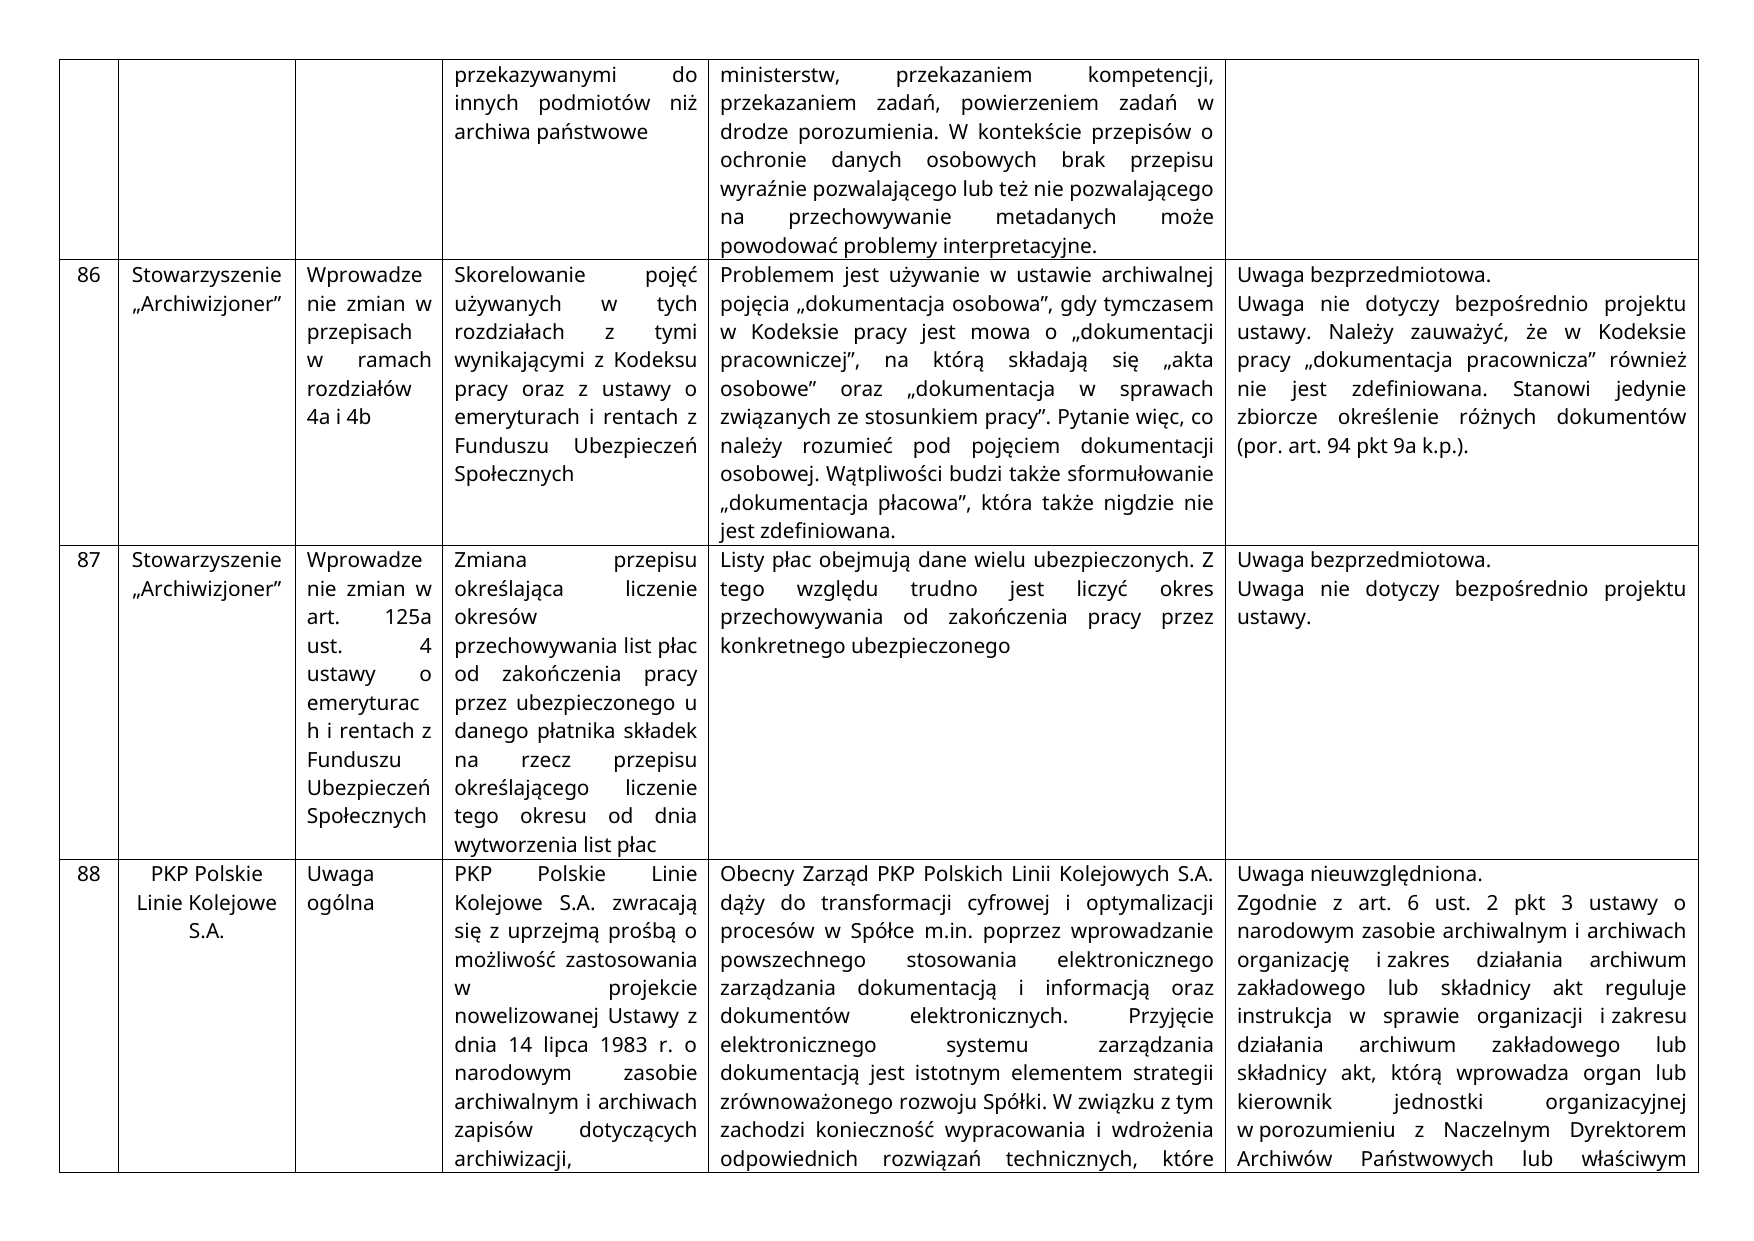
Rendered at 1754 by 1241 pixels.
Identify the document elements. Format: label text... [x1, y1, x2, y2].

table_cell Wprowadzenie zmian w przepisach w ramach rozdziałów 4a i 4b [296, 260, 442, 544]
table_cell 86 [60, 260, 118, 544]
table_cell 85 [60, 60, 118, 259]
table_cell Problemem jest używanie w ustawie archiwalnej pojęcia „dokumentacja osobowa”, gdy tymczasem w Kodeksie pracy jest mowa o „dokumentacji pracowniczej”, na którą składają się „akta osobowe” oraz „dokumentacja w sprawach związanych ze stosunkiem pracy”. Pytanie więc, co należy rozumieć pod pojęciem dokumentacji osobowej. Wątpliwości budzi także sformułowanie „dokumentacja płacowa”, która także nigdzie nie jest zdefiniowana. [709, 260, 1225, 544]
table_cell Stowarzyszenie „Archiwizjoner” [119, 260, 295, 544]
table_cell Uwaga bezprzedmiotowa. Uwaga nie dotyczy bezpośrednio projektu ustawy. [1226, 546, 1698, 858]
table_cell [443, 860, 708, 1172]
table_cell 87 [60, 546, 118, 858]
table_cell Wprowadzenie zmian w art. 125a ust. 4 ustawy o emeryturach i rentach z Funduszu Ubezpieczeń Społecznych [296, 546, 442, 858]
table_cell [443, 60, 708, 259]
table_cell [1226, 860, 1698, 1172]
table_cell 88 [60, 860, 118, 1172]
table_cell Zmiana przepisu określająca liczenie okresów przechowywania list płac od zakończenia pracy przez ubezpieczonego u danego płatnika składek na rzecz przepisu określającego liczenie tego okresu od dnia wytworzenia list płac [443, 546, 708, 858]
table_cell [119, 860, 295, 1172]
table_cell Uwaga bezprzedmiotowa. Uwaga nie dotyczy bezpośrednio projektu ustawy. Należy zauważyć, że w Kodeksie pracy „dokumentacja pracownicza” również nie jest zdefiniowana. Stanowi jedynie zbiorcze określenie różnych dokumentów (por. art. 94 pkt 9a k.p.). [1226, 260, 1698, 544]
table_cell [709, 860, 1225, 1172]
table_cell Listy płac obejmują dane wielu ubezpieczonych. Z tego względu trudno jest liczyć okres przechowywania od zakończenia pracy przez konkretnego ubezpieczonego [709, 546, 1225, 858]
table_cell Skorelowanie pojęć używanych w tych rozdziałach z tymi wynikającymi z Kodeksu pracy oraz z ustawy o emeryturach i rentach z Funduszu Ubezpieczeń Społecznych [443, 260, 708, 544]
table_cell Stowarzyszenie „Archiwizjoner” [119, 546, 295, 858]
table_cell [709, 60, 1225, 259]
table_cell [119, 60, 295, 259]
table_cell Uwaga ogólna [296, 860, 442, 1172]
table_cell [1226, 60, 1698, 259]
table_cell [296, 60, 442, 259]
